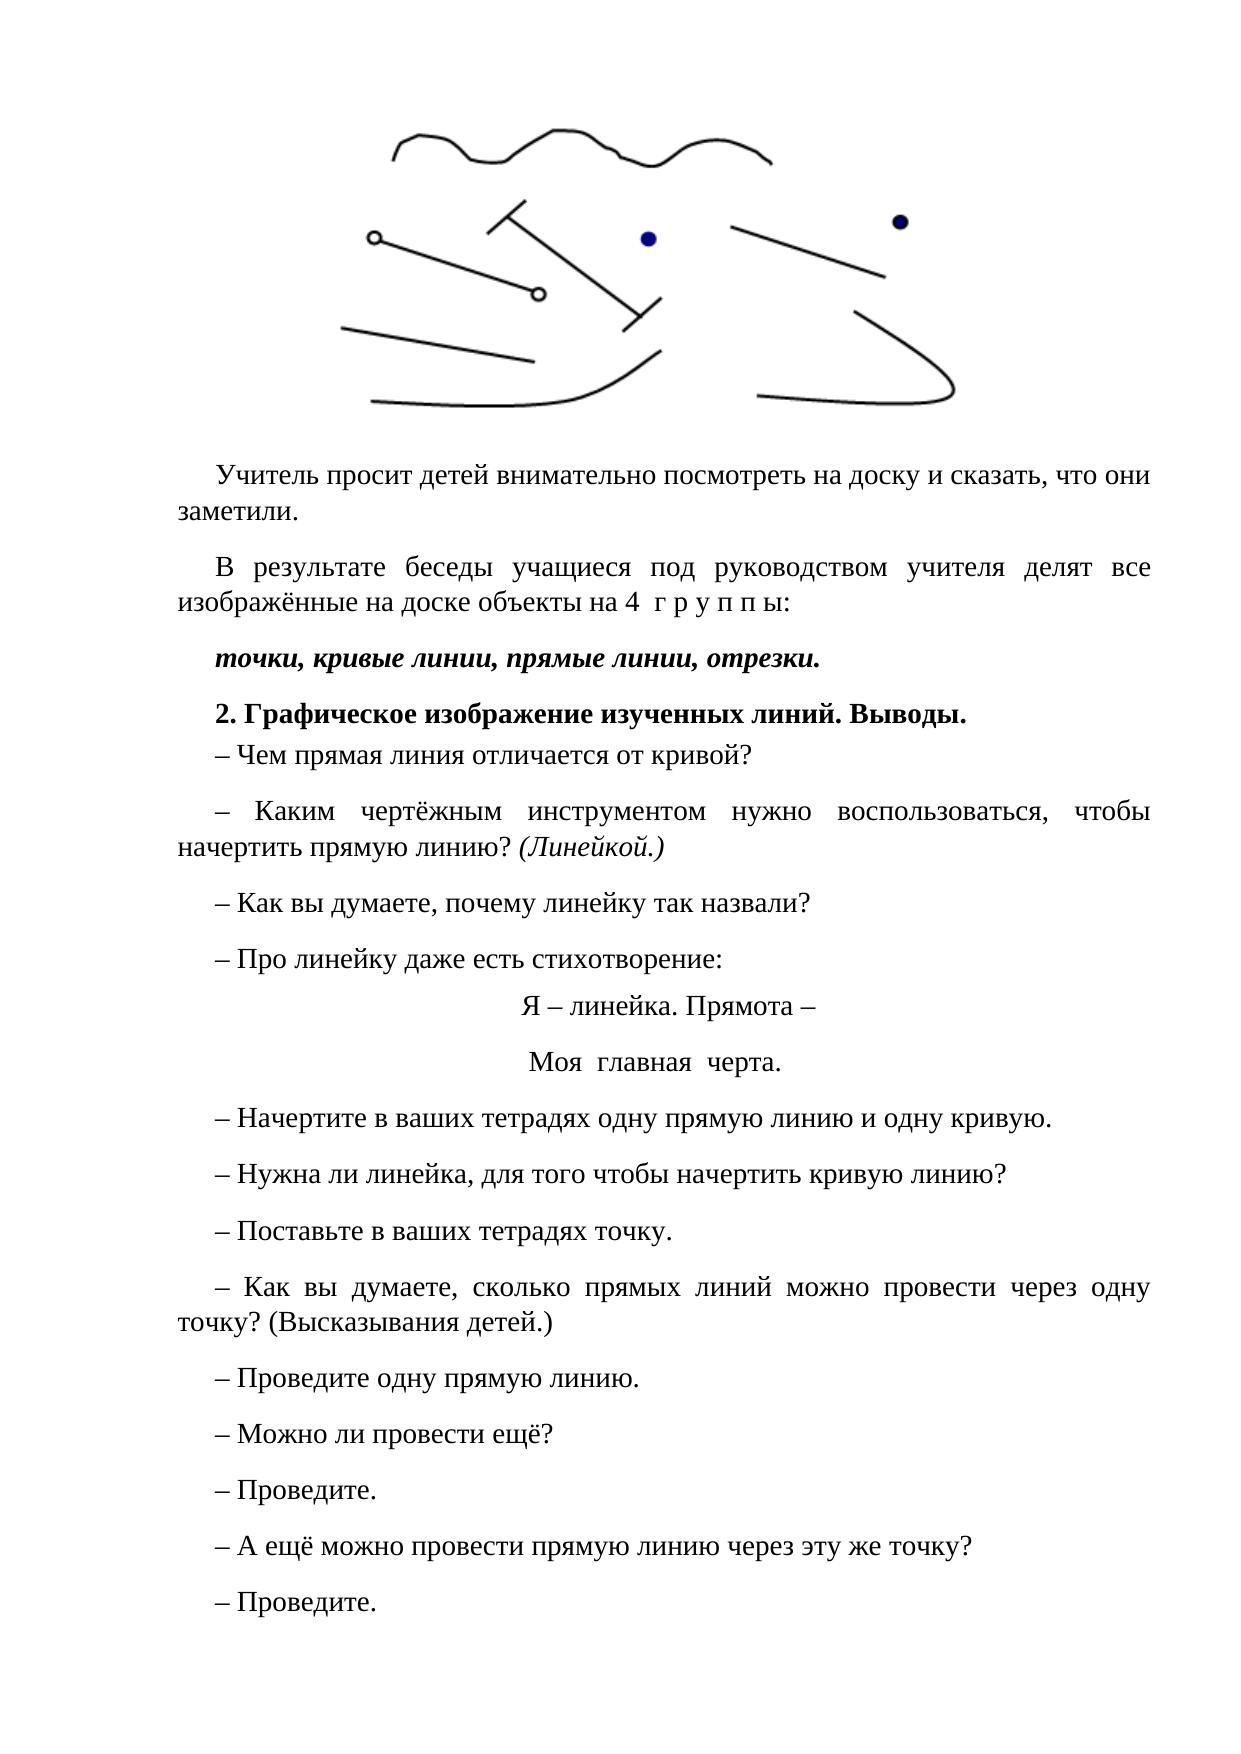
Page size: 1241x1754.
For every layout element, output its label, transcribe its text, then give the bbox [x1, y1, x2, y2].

picture [319, 118, 1009, 436]
text – Чем прямая линия отличается от кривой? [177, 737, 1152, 771]
text – Можно ли провести ещё? [177, 1416, 1152, 1449]
text точки, кривые линии, прямые линии, отрезки. [177, 640, 1152, 673]
text – Поставьте в ваших тетрадях точку. [177, 1213, 1152, 1246]
text – Проведите. [177, 1584, 1152, 1618]
text – А ещё можно провести прямую линию через эту же точку? [177, 1528, 1152, 1562]
text – Как вы думаете, почему линейку так назвали? [177, 885, 1152, 918]
text Моя главная черта. [177, 1044, 1152, 1078]
text – Нужна ли линейка, для того чтобы начертить кривую линию? [177, 1157, 1152, 1190]
text – Про линейку даже есть стихотворение: [177, 941, 1152, 974]
text – Проведите одну прямую линию. [177, 1360, 1152, 1393]
text 2. Графическое изображение изученных линий. Выводы. [177, 696, 1152, 729]
text В результате беседы учащиеся под руководством учителя делят все изображённые на доске объекты на 4 г р у п п ы: [177, 549, 1152, 617]
text – Начертите в ваших тетрадях одну прямую линию и одну кривую. [177, 1101, 1152, 1134]
text Учитель просит детей внимательно посмотреть на доску и сказать, что они заметили. [177, 457, 1152, 526]
text Я – линейка. Прямота – [177, 988, 1152, 1022]
text – Проведите. [177, 1472, 1152, 1506]
text – Как вы думаете, сколько прямых линий можно провести через одну точку? (Высказывания детей.) [177, 1269, 1152, 1337]
text – Каким чертёжным инструментом нужно воспользоваться, чтобы начертить прямую линию? (Линейкой.) [177, 793, 1152, 862]
